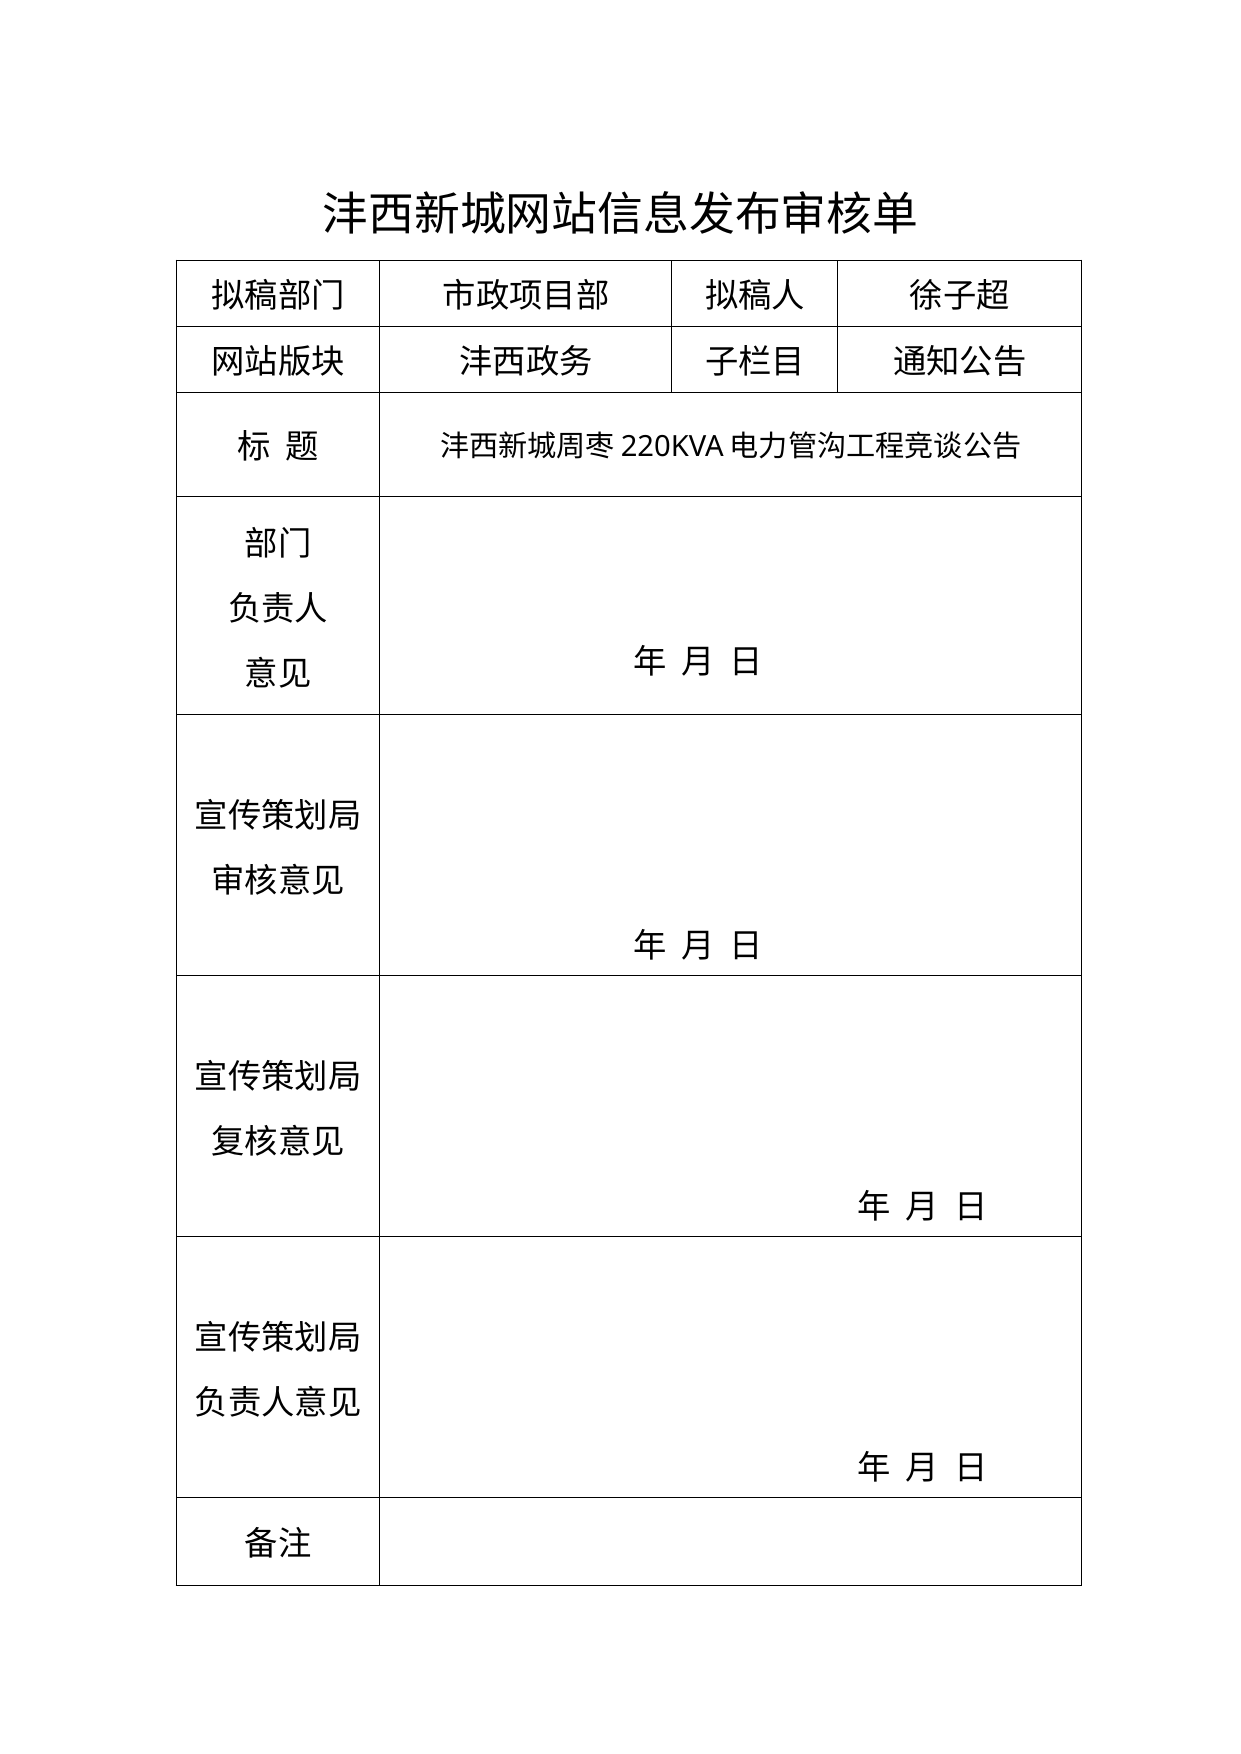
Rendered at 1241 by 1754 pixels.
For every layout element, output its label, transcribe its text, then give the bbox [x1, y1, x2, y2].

table_cell 部门 负责人 意见 [177, 497, 379, 714]
table_cell 沣西政务 [380, 327, 671, 392]
table_cell 宣传策划局 复核意见 [177, 976, 379, 1236]
table_cell 年 月 日 [380, 1237, 1081, 1497]
table_header 市政项目部 [380, 261, 671, 326]
table_cell [380, 1498, 1081, 1585]
table_cell 宣传策划局负责人意见 [177, 1237, 379, 1497]
table_cell 子栏目 [672, 327, 837, 392]
text 沣西新城网站信息发布审核单 [187, 162, 1053, 259]
table_header 拟稿人 [672, 261, 837, 326]
table_cell 备注 [177, 1498, 379, 1585]
table_cell 年 月 日 [380, 497, 1081, 714]
table_cell 年 月 日 [380, 976, 1081, 1236]
table_header 徐子超 [838, 261, 1081, 326]
table_cell 标 题 [177, 393, 379, 496]
table_cell 通知公告 [838, 327, 1081, 392]
table_cell 沣西新城周枣220KVA电力管沟工程竞谈公告 [380, 393, 1081, 496]
table_cell 网站版块 [177, 327, 379, 392]
table_cell 宣传策划局 审核意见 [177, 715, 379, 975]
table_cell 年 月 日 [380, 715, 1081, 975]
table_header 拟稿部门 [177, 261, 379, 326]
